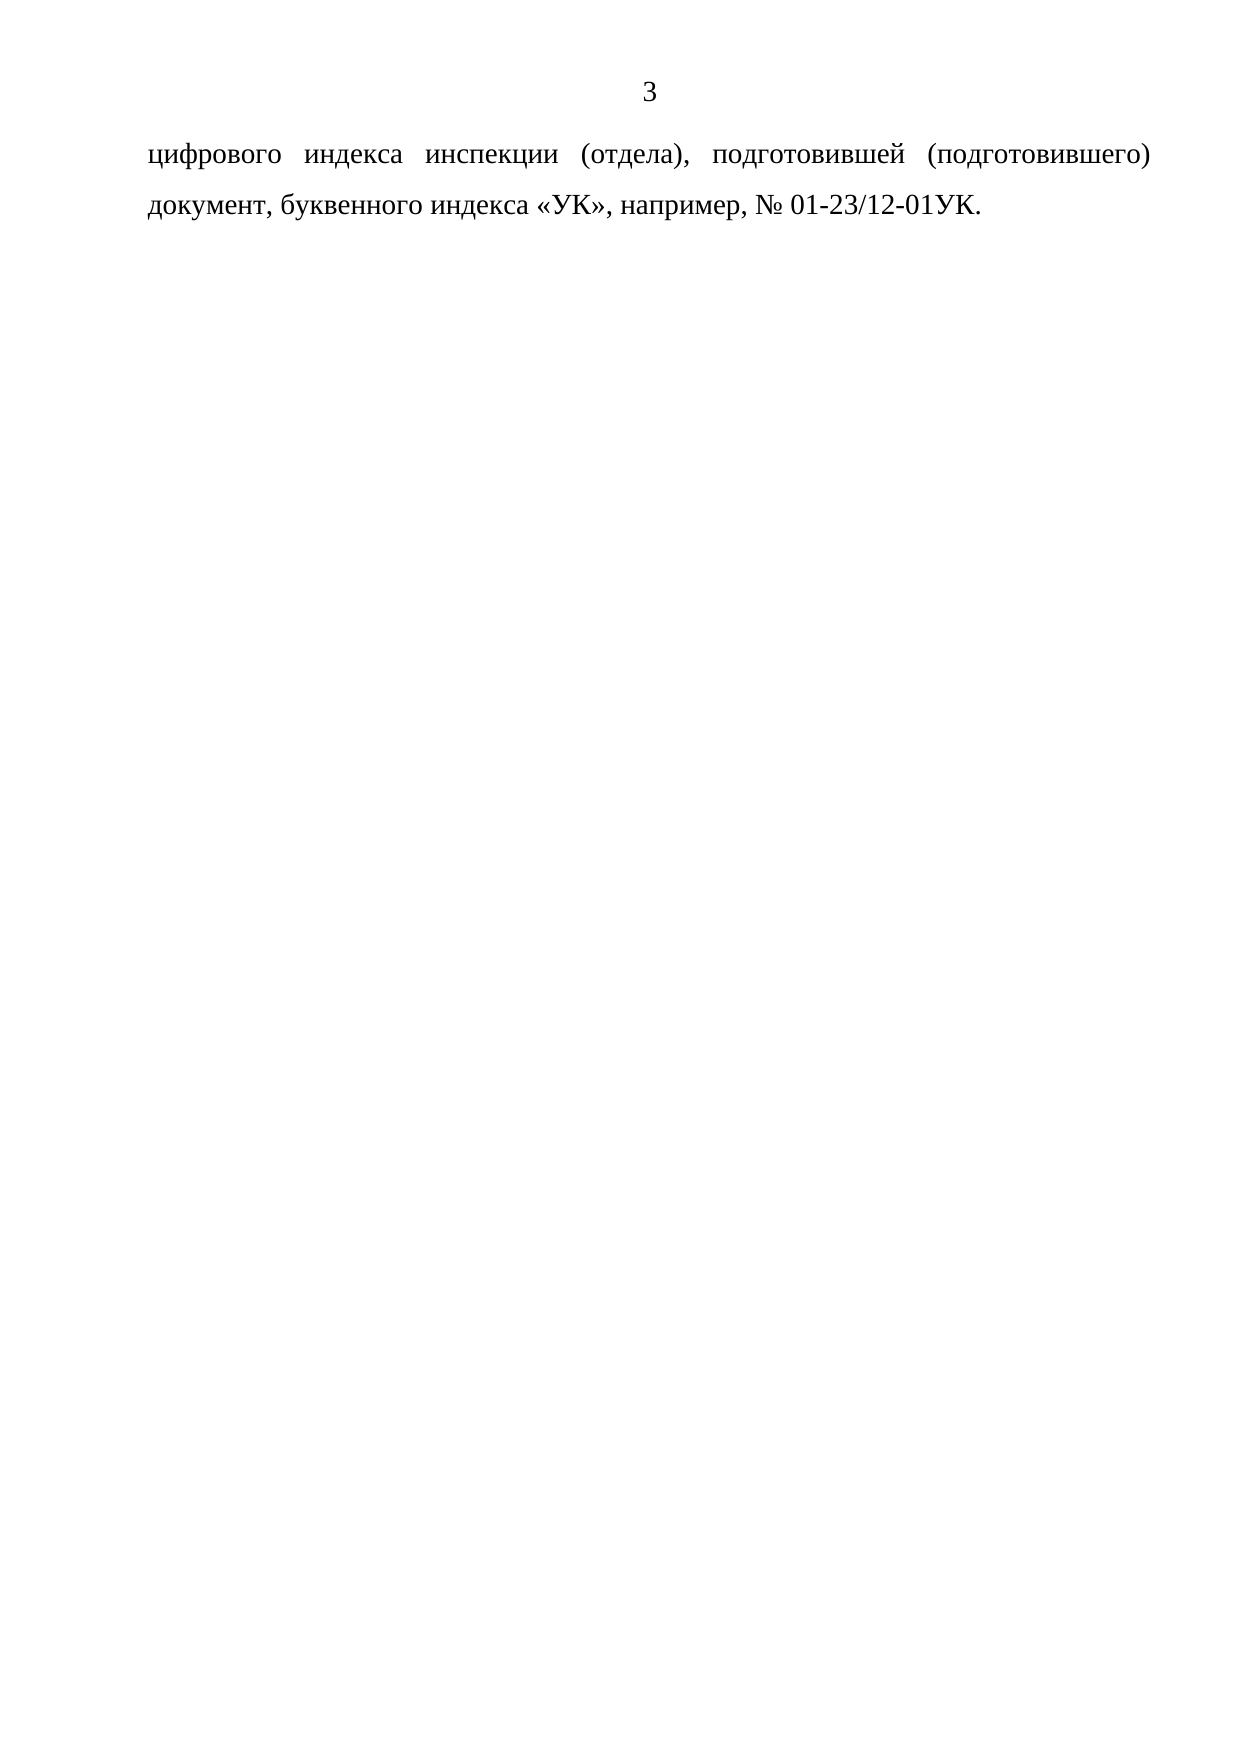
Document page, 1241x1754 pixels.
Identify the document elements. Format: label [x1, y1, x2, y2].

text [148, 137, 1152, 220]
